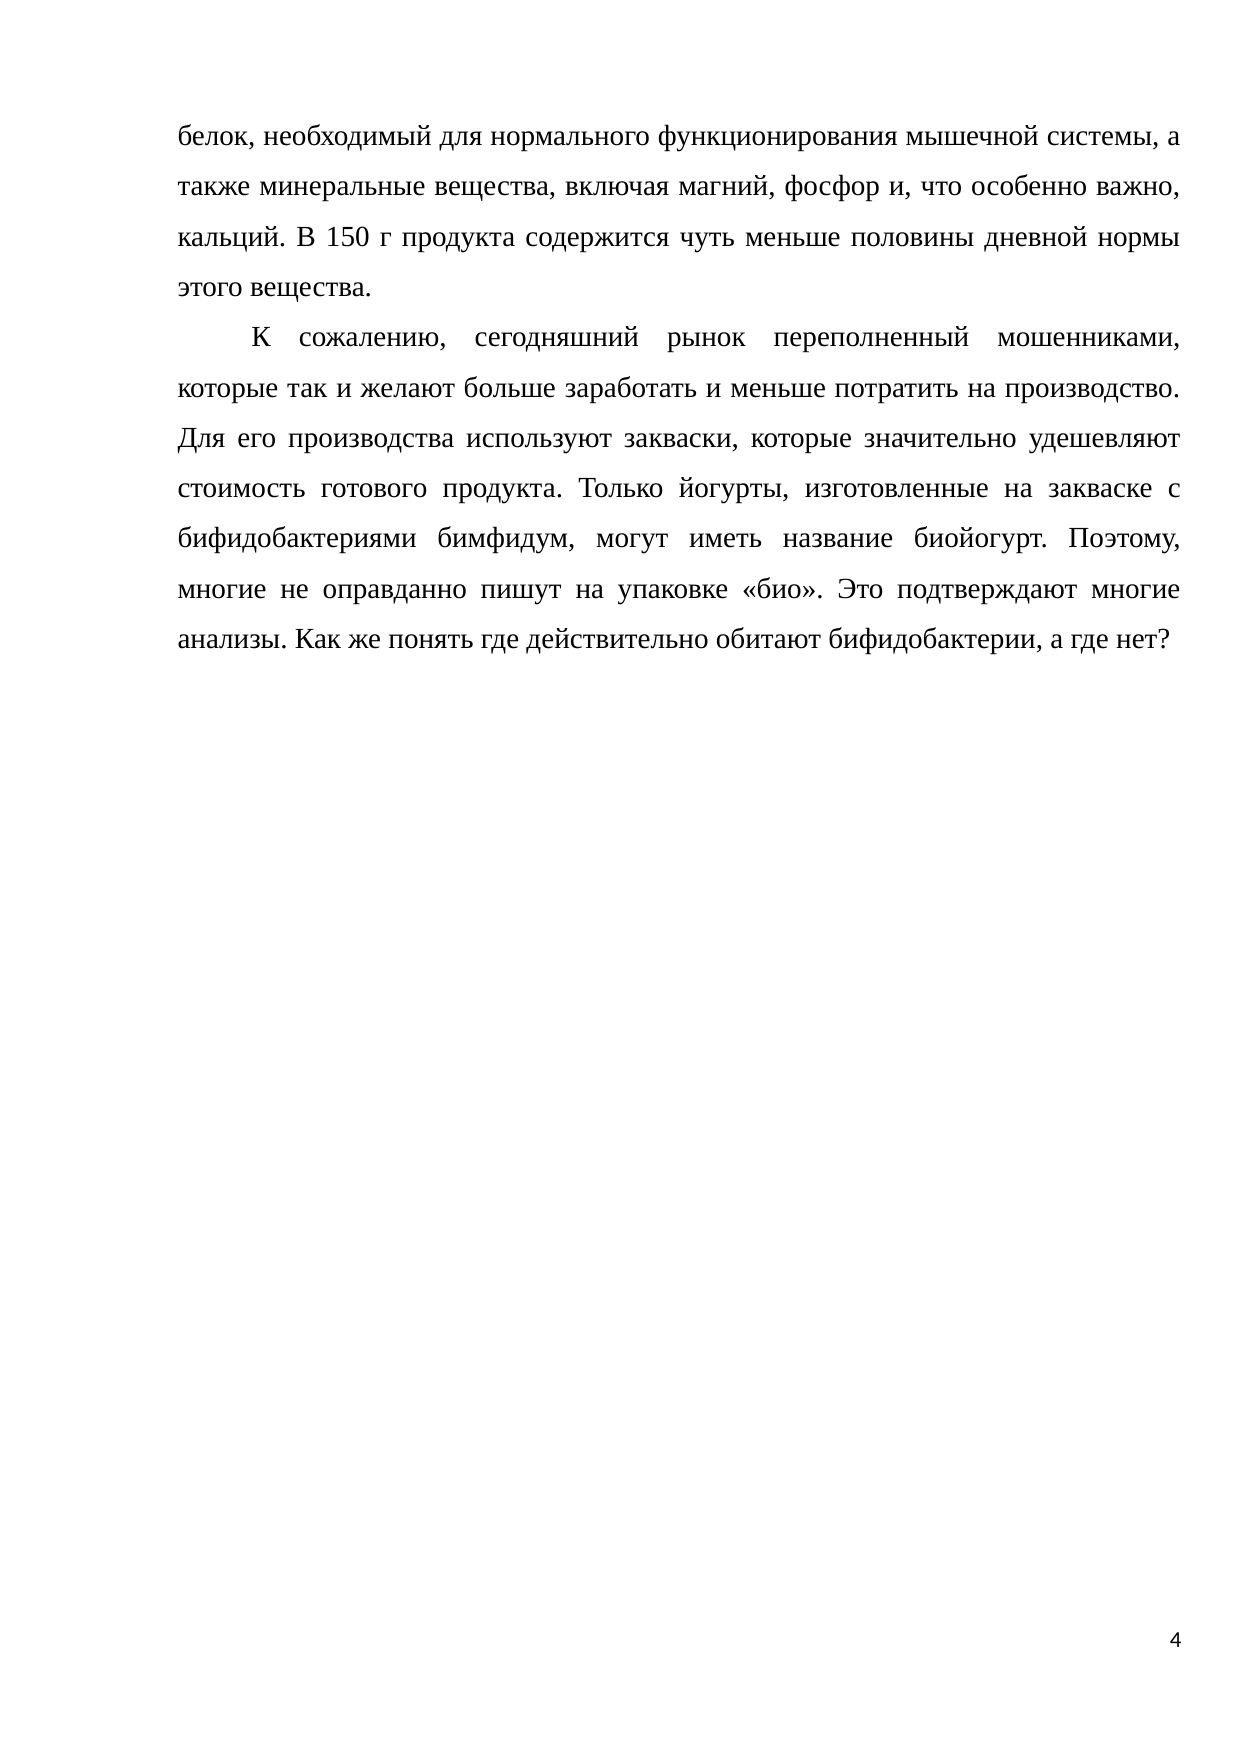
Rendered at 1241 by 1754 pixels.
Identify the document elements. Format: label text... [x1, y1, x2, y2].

text К сожалению, сегодняшний рынок переполненный мошенниками, которые так и желают больше заработать и меньше потратить на производство. Для его производства используют закваски, которые значительно удешевляют стоимость готового продукта. Только йогурты, изготовленные на закваске с бифидобактериями бимфидум, могут иметь название биойогурт. Поэтому, многие не оправданно пишут на упаковке «био». Это подтверждают многие анализы. Как же понять где действительно обитают бифидобактерии, а где нет? [177, 319, 1181, 655]
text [177, 118, 1181, 303]
